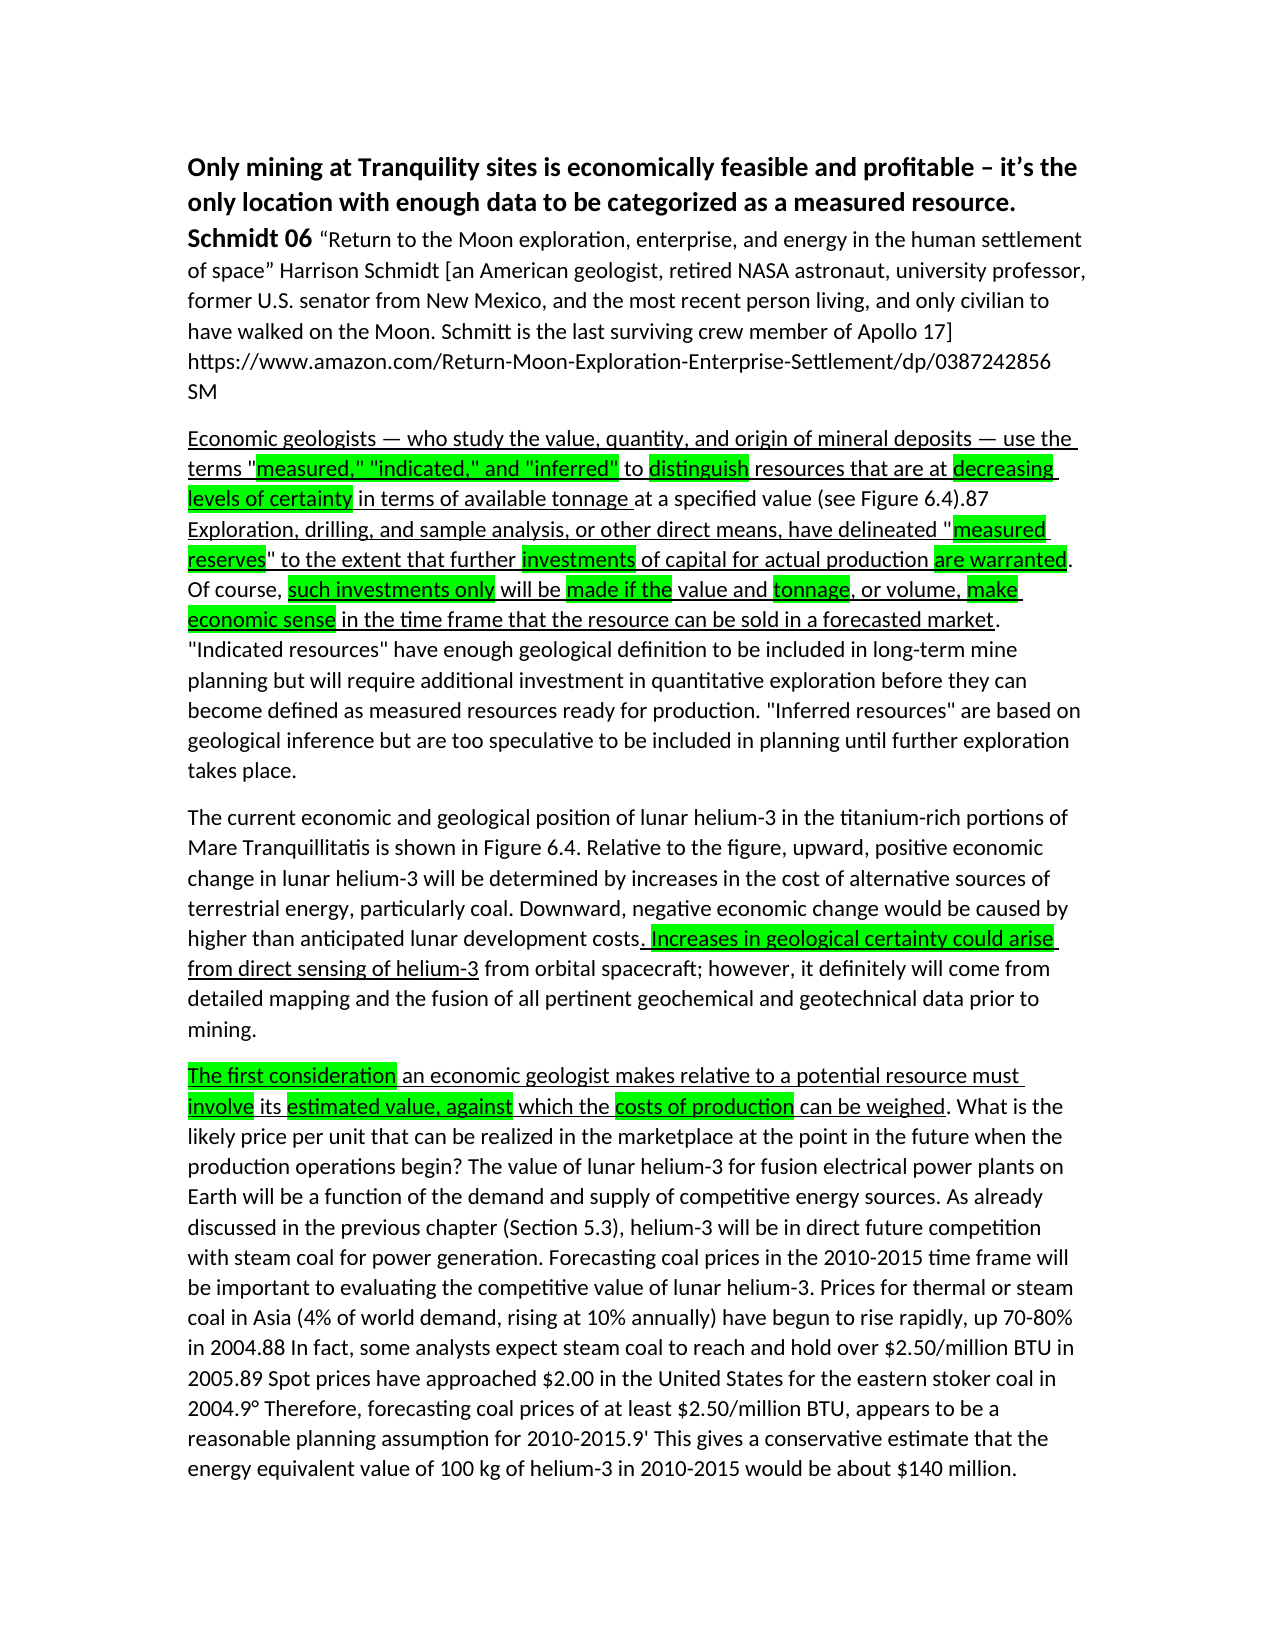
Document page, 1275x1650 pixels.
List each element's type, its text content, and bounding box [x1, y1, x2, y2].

subtitle Only mining at Tranquility sites is economically feasible and profitable – it’s the only location with enough data to be categorized as a measured resource. [187, 150, 1087, 219]
text Economic geologists — who study the value, quantity, and origin of mineral deposits — use the terms "measured," "indicated," and "inferred" to distinguish resources that are at decreasing levels of certainty in terms of available tonnage at a specified value (see Figure 6.4).87 Exploration, drilling, and sample analysis, or other direct means, have delineated "measured reserves" to the extent that further investments of capital for actual production are warranted. Of course, such investments only will be made if the value and tonnage, or volume, make economic sense in the time frame that the resource can be sold in a forecasted market. "Indicated resources" have enough geological definition to be included in long-term mine planning but will require additional investment in quantitative exploration before they can become defined as measured resources ready for production. "Inferred resources" are based on geological inference but are too speculative to be included in planning until further exploration takes place. [187, 424, 1087, 784]
text The current economic and geological position of lunar helium-3 in the titanium-rich portions of Mare Tranquillitatis is shown in Figure 6.4. Relative to the figure, upward, positive economic change in lunar helium-3 will be determined by increases in the cost of alternative sources of terrestrial energy, particularly coal. Downward, negative economic change would be caused by higher than anticipated lunar development costs. Increases in geological certainty could arise from direct sensing of helium-3 from orbital spacecraft; however, it definitely will come from detailed mapping and the fusion of all pertinent geochemical and geotechnical data prior to mining. [187, 803, 1087, 1043]
text Schmidt 06 “Return to the Moon exploration, enterprise, and energy in the human settlement of space” Harrison Schmidt [an American geologist, retired NASA astronaut, university professor, former U.S. senator from New Mexico, and the most recent person living, and only civilian to have walked on the Moon. Schmitt is the last surviving crew member of Apollo 17] https://www.amazon.com/Return-Moon-Exploration-Enterprise-Settlement/dp/0387242856 SM [187, 221, 1087, 405]
text The first consideration an economic geologist makes relative to a potential resource must involve its estimated value, against which the costs of production can be weighed. What is the likely price per unit that can be realized in the marketplace at the point in the future when the production operations begin? The value of lunar helium-3 for fusion electrical power plants on Earth will be a function of the demand and supply of competitive energy sources. As already discussed in the previous chapter (Section 5.3), helium-3 will be in direct future competition with steam coal for power generation. Forecasting coal prices in the 2010-2015 time frame will be important to evaluating the competitive value of lunar helium-3. Prices for thermal or steam coal in Asia (4% of world demand, rising at 10% annually) have begun to rise rapidly, up 70-80% in 2004.88 In fact, some analysts expect steam coal to reach and hold over $2.50/million BTU in 2005.89 Spot prices have approached $2.00 in the United States for the eastern stoker coal in 2004.9° Therefore, forecasting coal prices of at least $2.50/million BTU, appears to be a reasonable planning assumption for 2010-2015.9' This gives a conservative estimate that the energy equivalent value of 100 kg of helium-3 in 2010-2015 would be about $140 million. [187, 1062, 1087, 1482]
